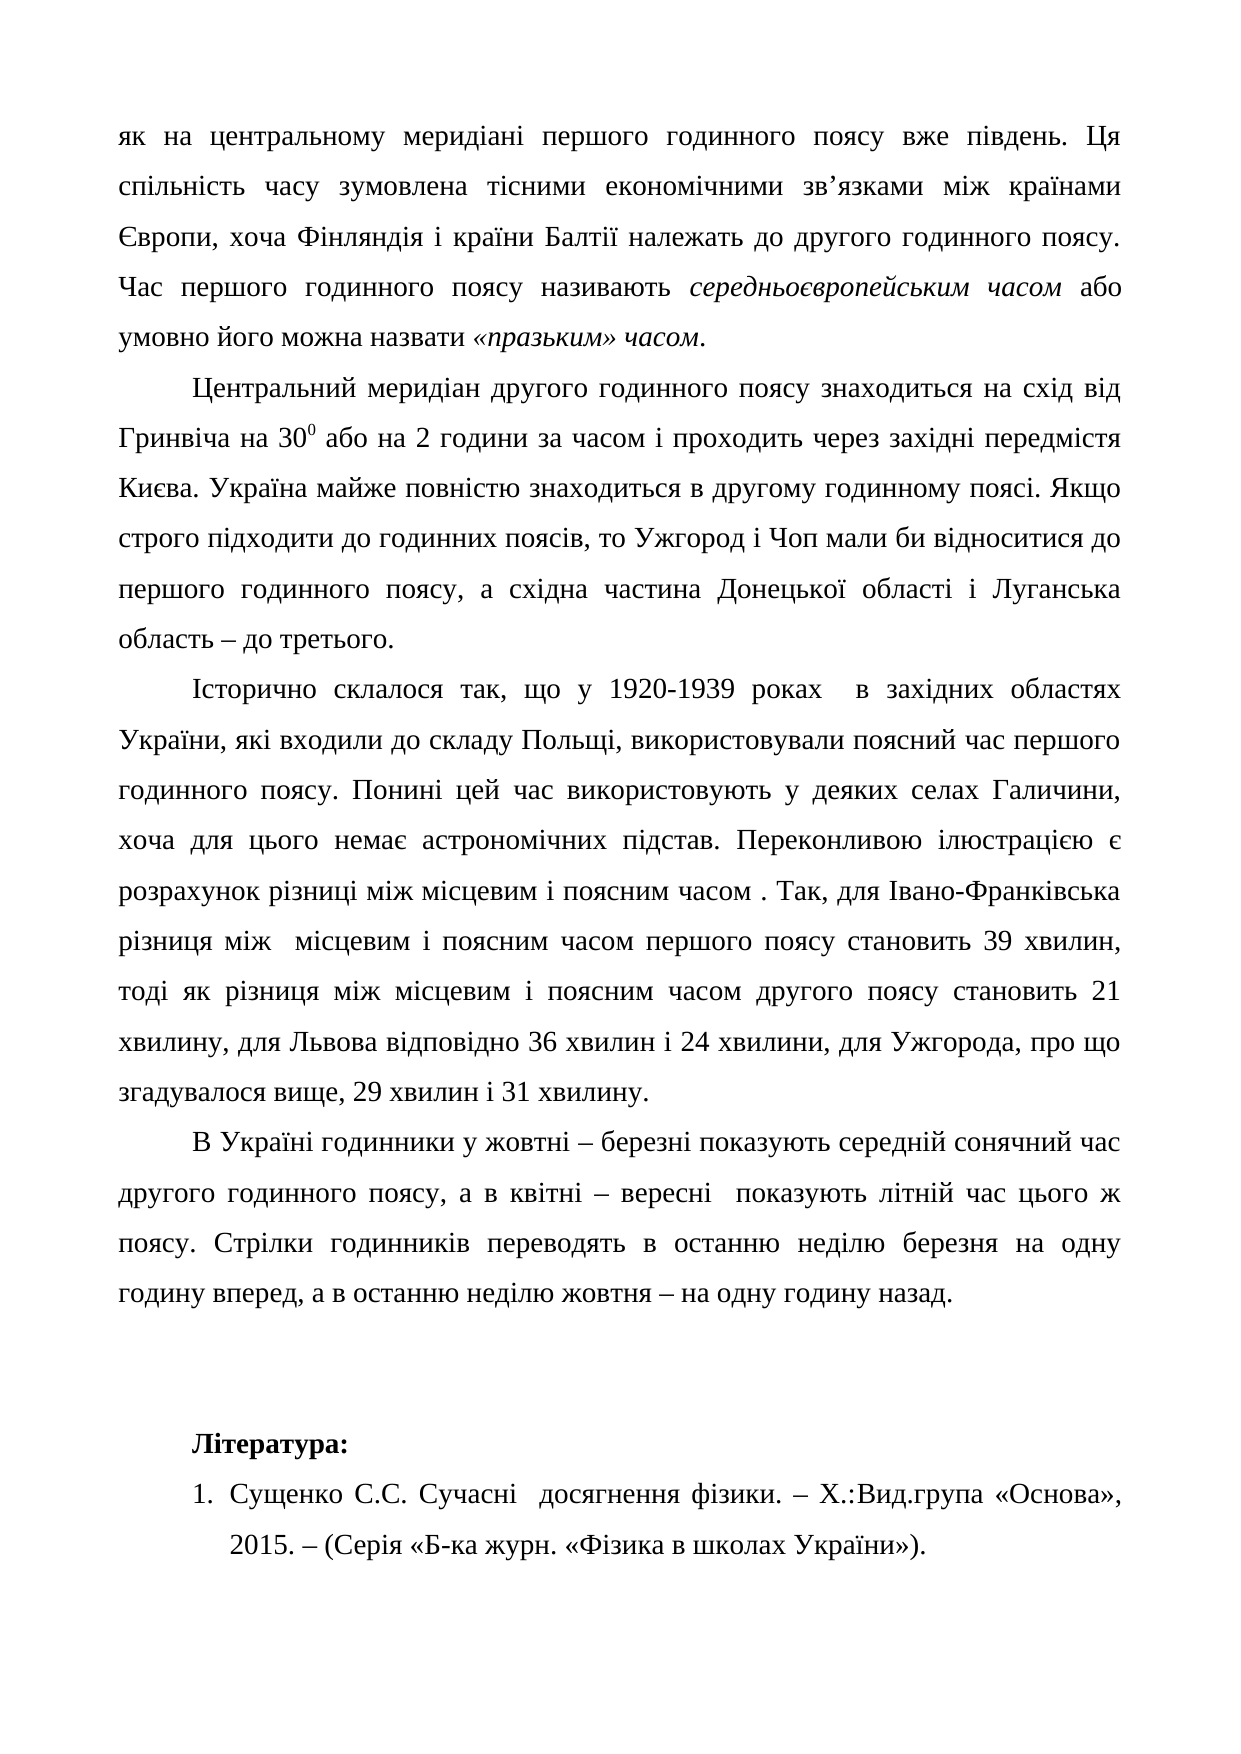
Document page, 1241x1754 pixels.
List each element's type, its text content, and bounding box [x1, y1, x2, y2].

text Центральний меридіан другого годинного поясу знаходиться на схід від Гринвіча на 300 або на 2 години за часом і проходить через західні передмістя Києва. Україна майже повністю знаходиться в другому годинному поясі. Якщо строго підходити до годинних поясів, то Ужгород і Чоп мали би відноситися до першого годинного поясу, а східна частина Донецької області і Луганська область – до третього. [118, 370, 1122, 655]
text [118, 118, 1122, 353]
text В Україні годинники у жовтні – березні показують середній сонячний час другого годинного поясу, а в квітні – вересні показують літній час цього ж поясу. Стрілки годинників переводять в останню неділю березня на одну годину вперед, а в останню неділю жовтня – на одну годину назад. [118, 1124, 1122, 1309]
list Сущенко С.С. Сучасні досягнення фізики. – Х.:Вид.група «Основа», 2015. – (Серія «Б-ка журн. «Фізика в школах України»). [192, 1477, 1122, 1560]
text Історично склалося так, що у 1920-1939 роках в західних областях України, які входили до складу Польщі, використовували поясний час першого годинного поясу. Понині цей час використовують у деяких селах Галичини, хоча для цього немає астрономічних підстав. Переконливою ілюстрацією є розрахунок різниці між місцевим і поясним часом . Так, для Івано-Франківська різниця між місцевим і поясним часом першого поясу становить 39 хвилин, тоді як різниця між місцевим і поясним часом другого поясу становить 21 хвилину, для Львова відповідно 36 хвилин і 24 хвилини, для Ужгорода, про що згадувалося вище, 29 хвилин і 31 хвилину. [118, 672, 1122, 1108]
text Література: [118, 1426, 1122, 1460]
